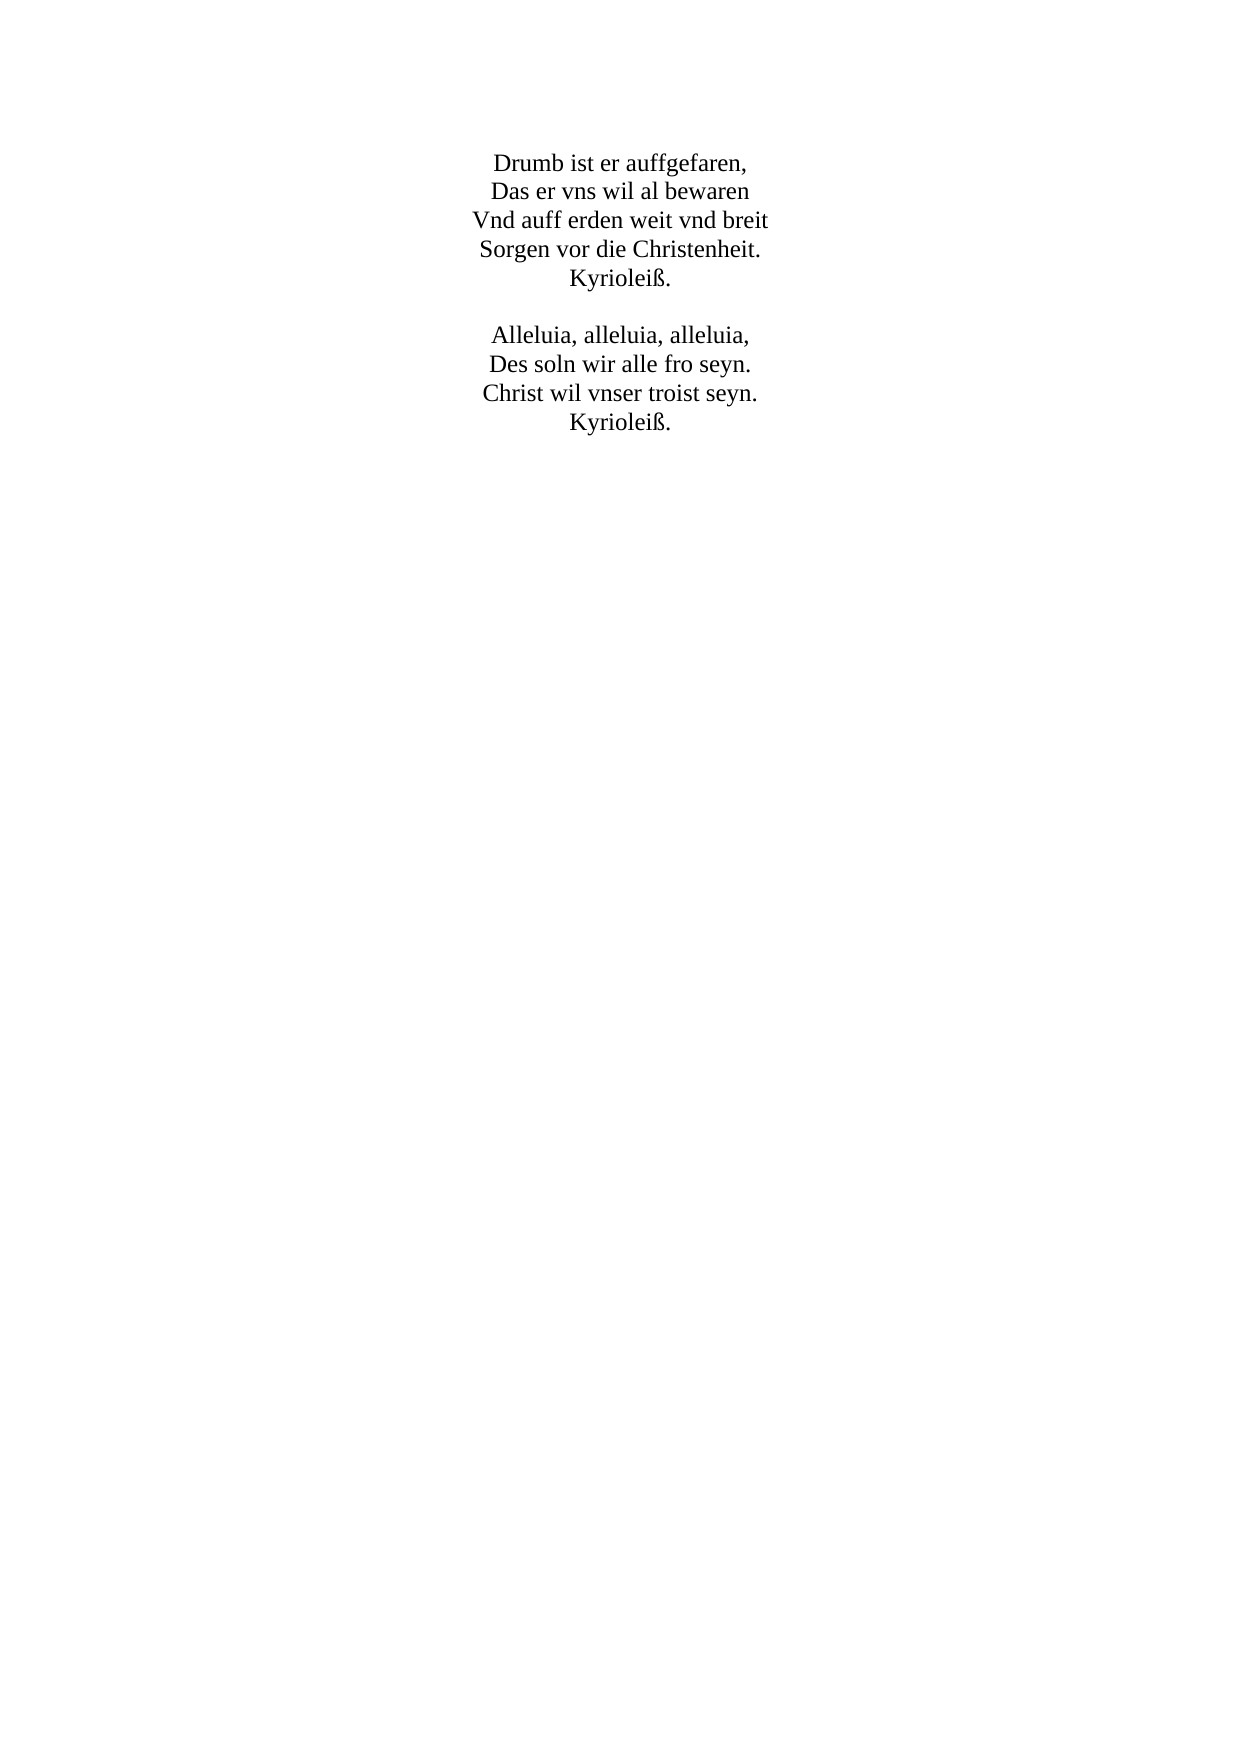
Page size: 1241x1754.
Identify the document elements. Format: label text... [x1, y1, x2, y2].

text Drumb ist er auffgefaren, Das er vns wil al bewaren Vnd auff erden weit vnd breit Sorgen vor die Christenheit. Kyrioleiß. [148, 148, 1093, 291]
text Alleluia, alleluia, alleluia, Des soln wir alle fro seyn. Christ wil vnser troist seyn. Kyrioleiß. [148, 321, 1093, 436]
